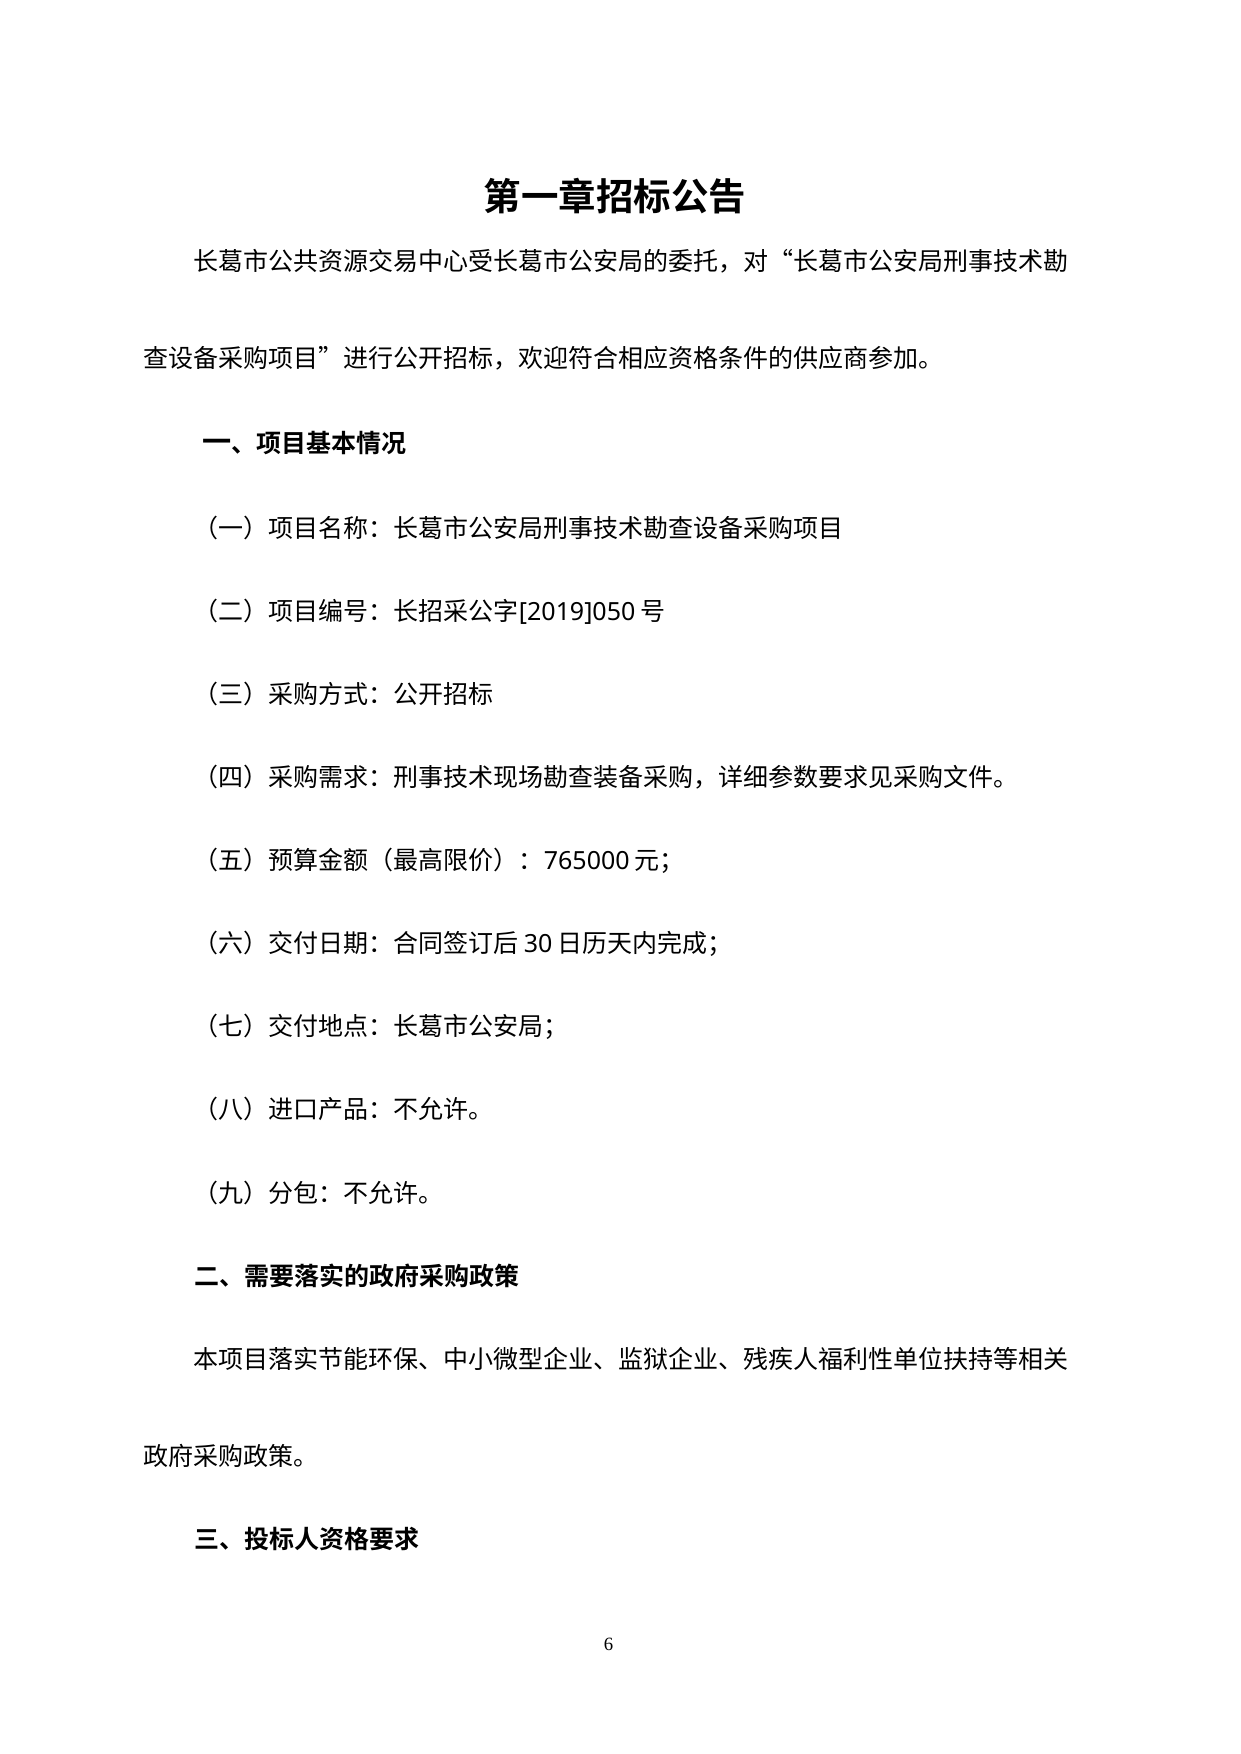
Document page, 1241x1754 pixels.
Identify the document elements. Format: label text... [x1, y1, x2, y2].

text （六）交付日期：合同签订后30日历天内完成； [144, 909, 1085, 974]
text （五）预算金额（最高限价）：765000元； [144, 826, 1085, 891]
text （四）采购需求：刑事技术现场勘查装备采购，详细参数要求见采购文件。 [144, 743, 1085, 808]
text （一）项目名称：长葛市公安局刑事技术勘查设备采购项目 [144, 494, 1085, 559]
text 一、项目基本情况 [144, 408, 1085, 473]
text （七）交付地点：长葛市公安局； [144, 992, 1085, 1057]
text （三）采购方式：公开招标 [144, 660, 1085, 725]
text 本项目落实节能环保、中小微型企业、监狱企业、残疾人福利性单位扶持等相关政府采购政策。 [144, 1325, 1085, 1487]
text 二、需要落实的政府采购政策 [144, 1242, 1085, 1307]
text 三、投标人资格要求 [144, 1506, 1085, 1571]
text 长葛市公共资源交易中心受长葛市公安局的委托，对“长葛市公安局刑事技术勘查设备采购项目”进行公开招标，欢迎符合相应资格条件的供应商参加。 [144, 227, 1085, 389]
text （二）项目编号：长招采公字[2019]050号 [144, 577, 1085, 642]
text （九）分包：不允许。 [144, 1159, 1085, 1224]
text 第一章招标公告 [144, 162, 1085, 227]
text （八）进口产品：不允许。 [144, 1076, 1085, 1141]
